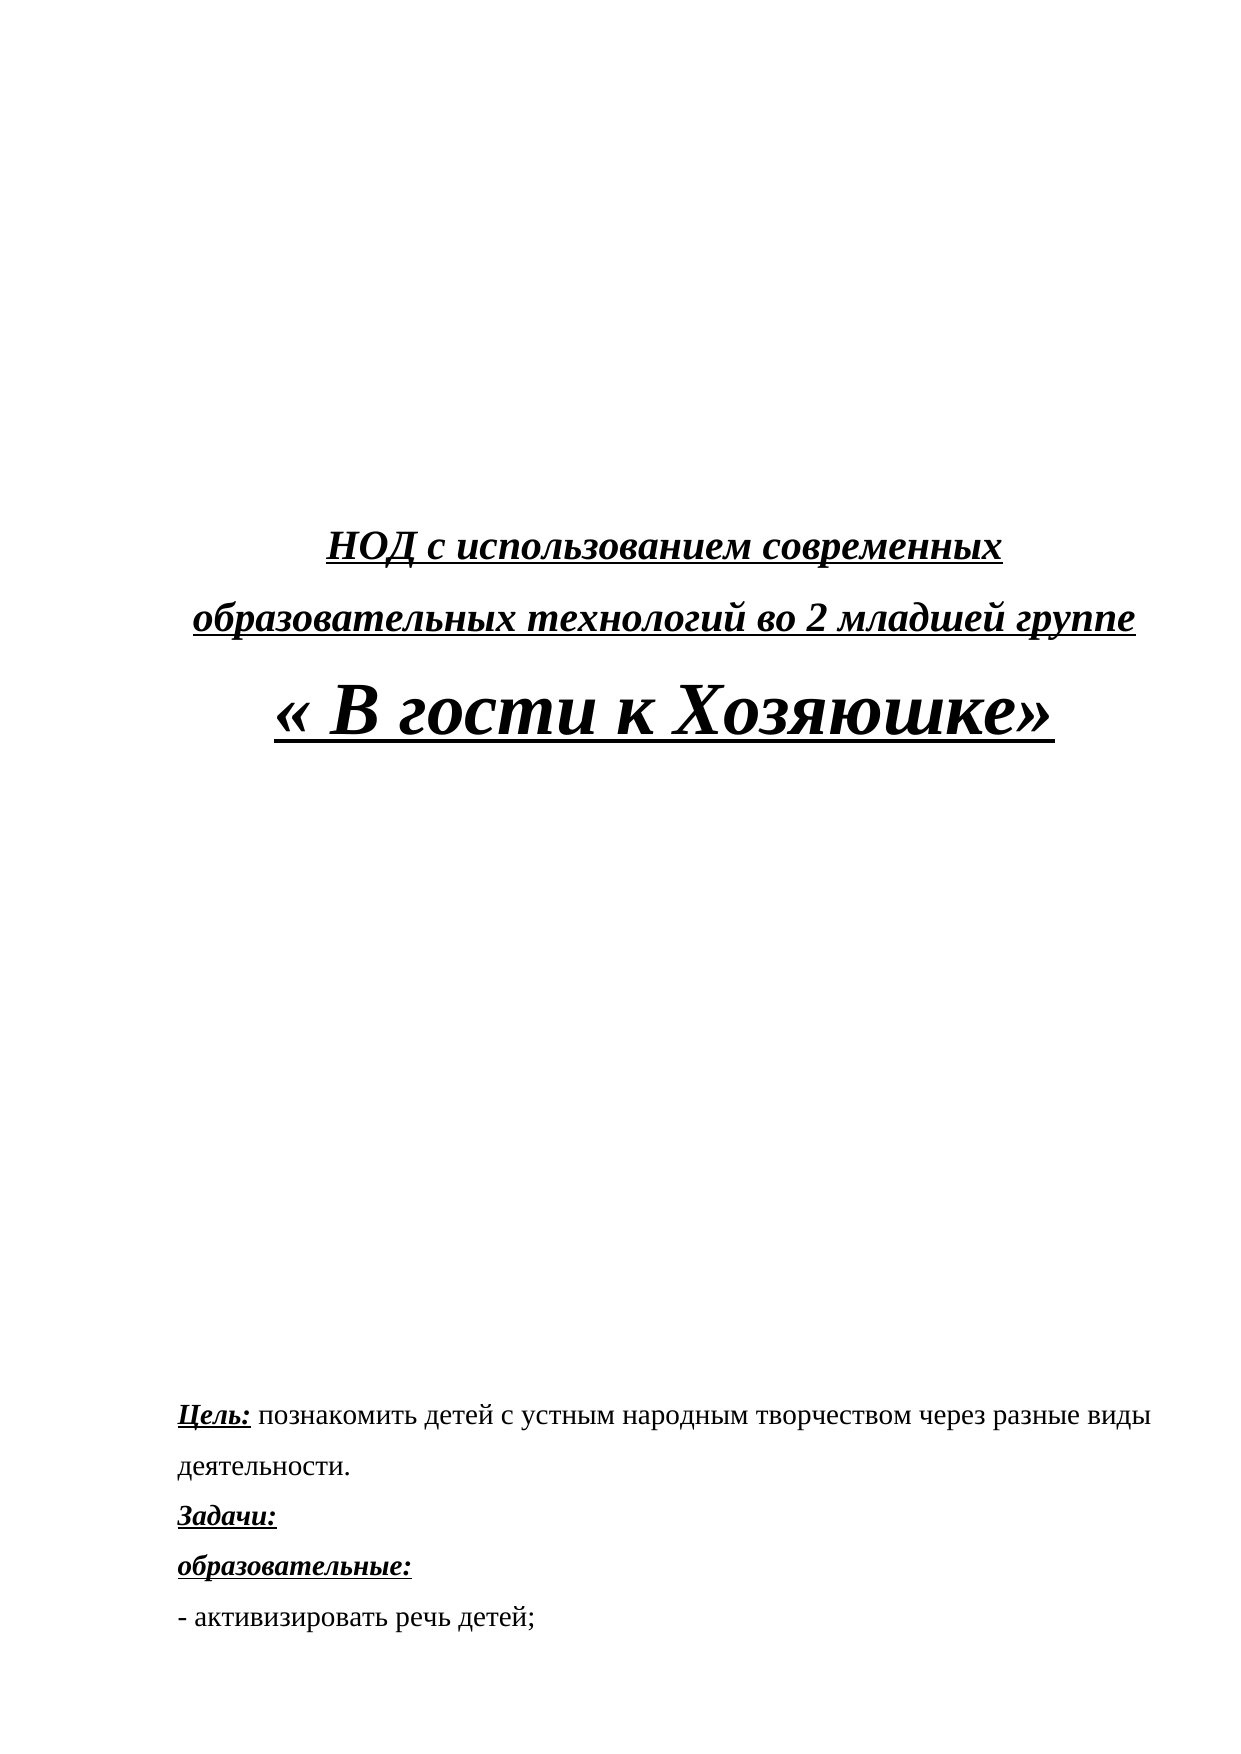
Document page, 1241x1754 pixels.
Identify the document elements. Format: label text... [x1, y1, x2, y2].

text Задачи: [177, 1498, 1152, 1532]
text - активизировать речь детей; [177, 1599, 1152, 1632]
text образовательные: [177, 1548, 1152, 1582]
text « В гости к Хозяюшке» [177, 664, 1152, 751]
text Цель: познакомить детей с устным народным творчеством через разные виды деятельности. [177, 1397, 1152, 1481]
text НОД с использованием современных образовательных технологий во 2 младшей группе [177, 521, 1152, 640]
